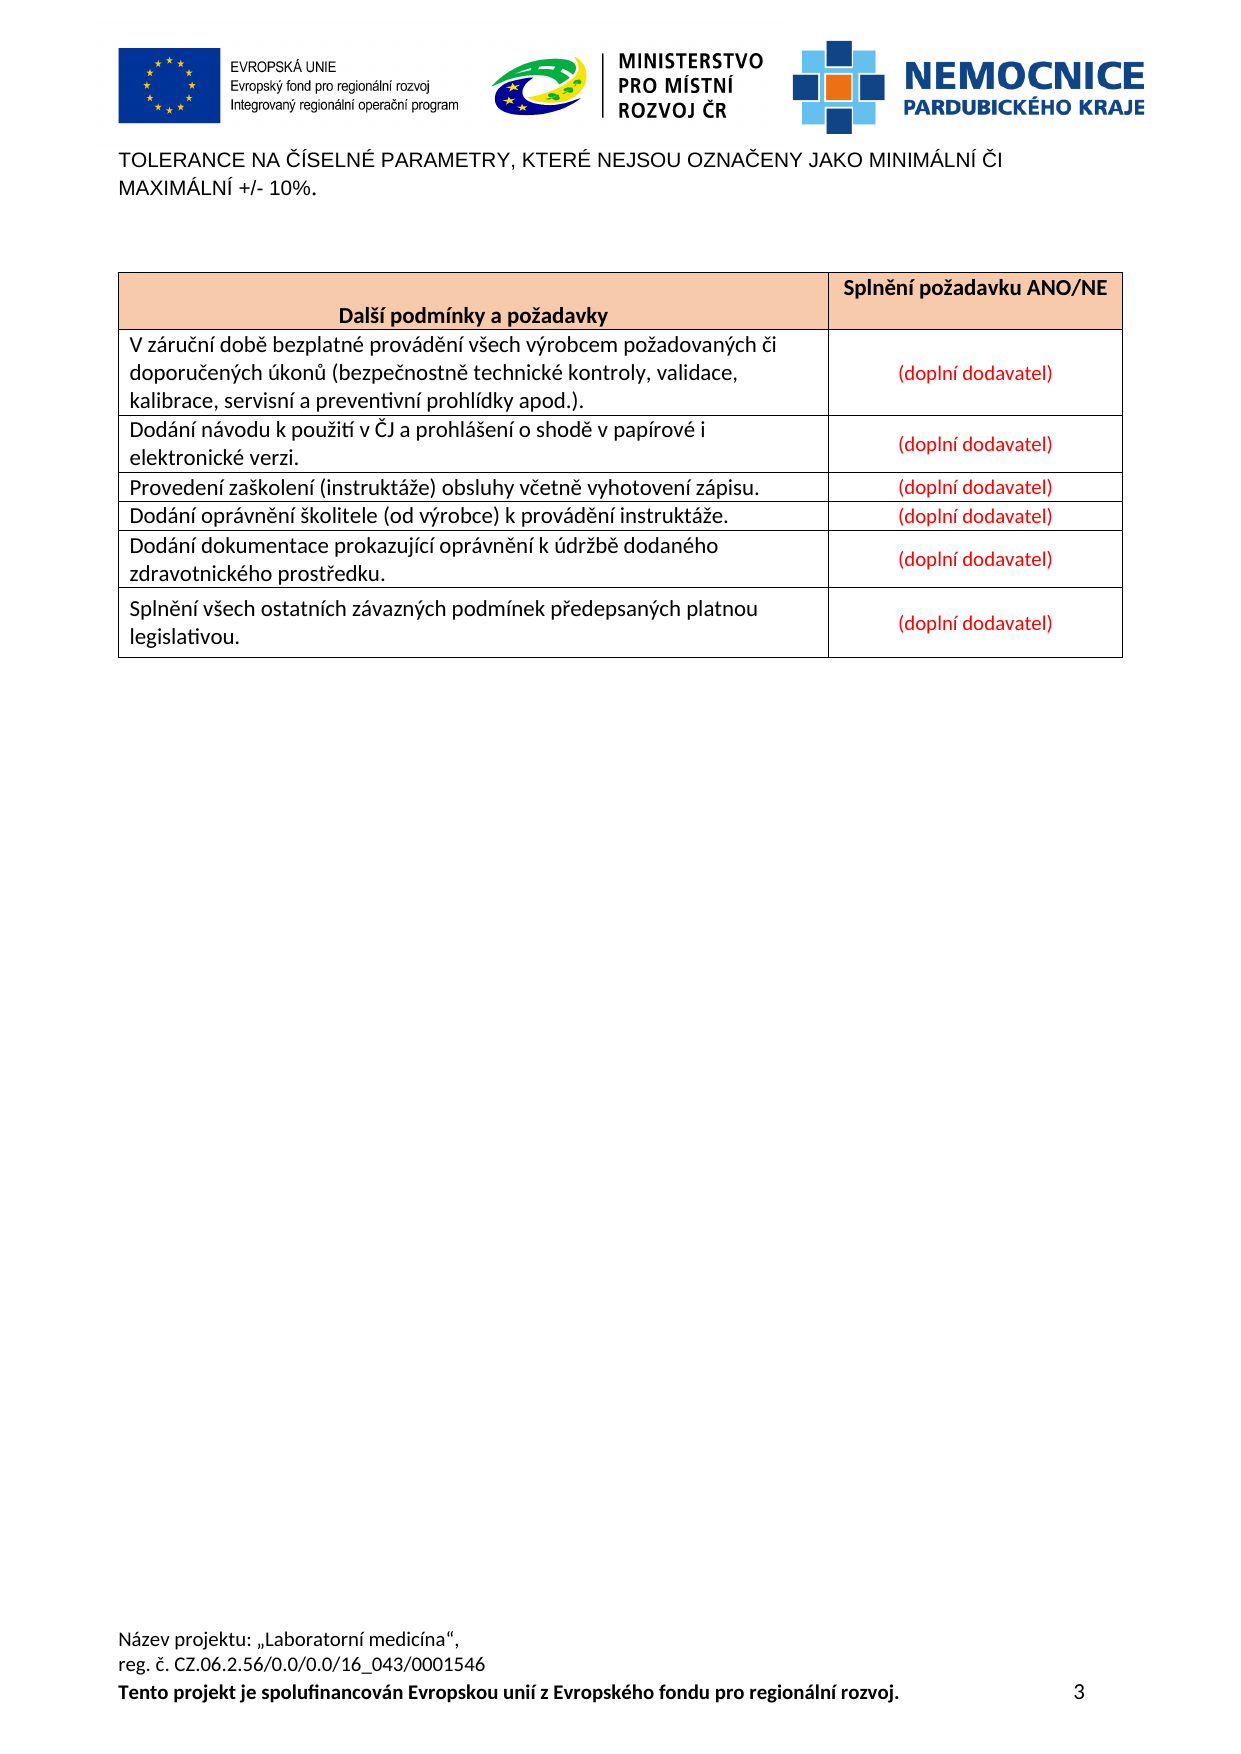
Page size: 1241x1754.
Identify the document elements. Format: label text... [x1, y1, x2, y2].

table_cell (doplní dodavatel) [829, 473, 1122, 501]
picture [791, 39, 1145, 135]
table_header Splnění požadavku ANO/NE [829, 273, 1122, 329]
table_cell (doplní dodavatel) [829, 531, 1122, 587]
table_cell Provedení zaškolení (instruktáže) obsluhy včetně vyhotovení zápisu. [119, 473, 828, 501]
picture [96, 22, 785, 148]
table_cell (doplní dodavatel) [829, 502, 1122, 530]
table_cell Dodání oprávnění školitele (od výrobce) k provádění instruktáže. [119, 502, 828, 530]
table_header Další podmínky a požadavky [119, 273, 828, 329]
table_cell (doplní dodavatel) [829, 416, 1122, 472]
text TOLERANCE NA ČÍSELNÉ PARAMETRY, KTERÉ NEJSOU OZNAČENY JAKO MINIMÁLNÍ ČI MAXIMÁLNÍ +/- 10%. [118, 148, 1122, 200]
table_cell (doplní dodavatel) [829, 330, 1122, 414]
table_cell Dodání dokumentace prokazující oprávnění k údržbě dodaného zdravotnického prostředku. [119, 531, 828, 587]
table_cell (doplní dodavatel) [829, 588, 1122, 657]
table_cell Splnění všech ostatních závazných podmínek předepsaných platnou legislativou. [119, 588, 828, 657]
table_cell V záruční době bezplatné provádění všech výrobcem požadovaných či doporučených úkonů (bezpečnostně technické kontroly, validace, kalibrace, servisní a preventivní prohlídky apod.). [119, 330, 828, 414]
table_cell Dodání návodu k použití v ČJ a prohlášení o shodě v papírové i elektronické verzi. [119, 416, 828, 472]
